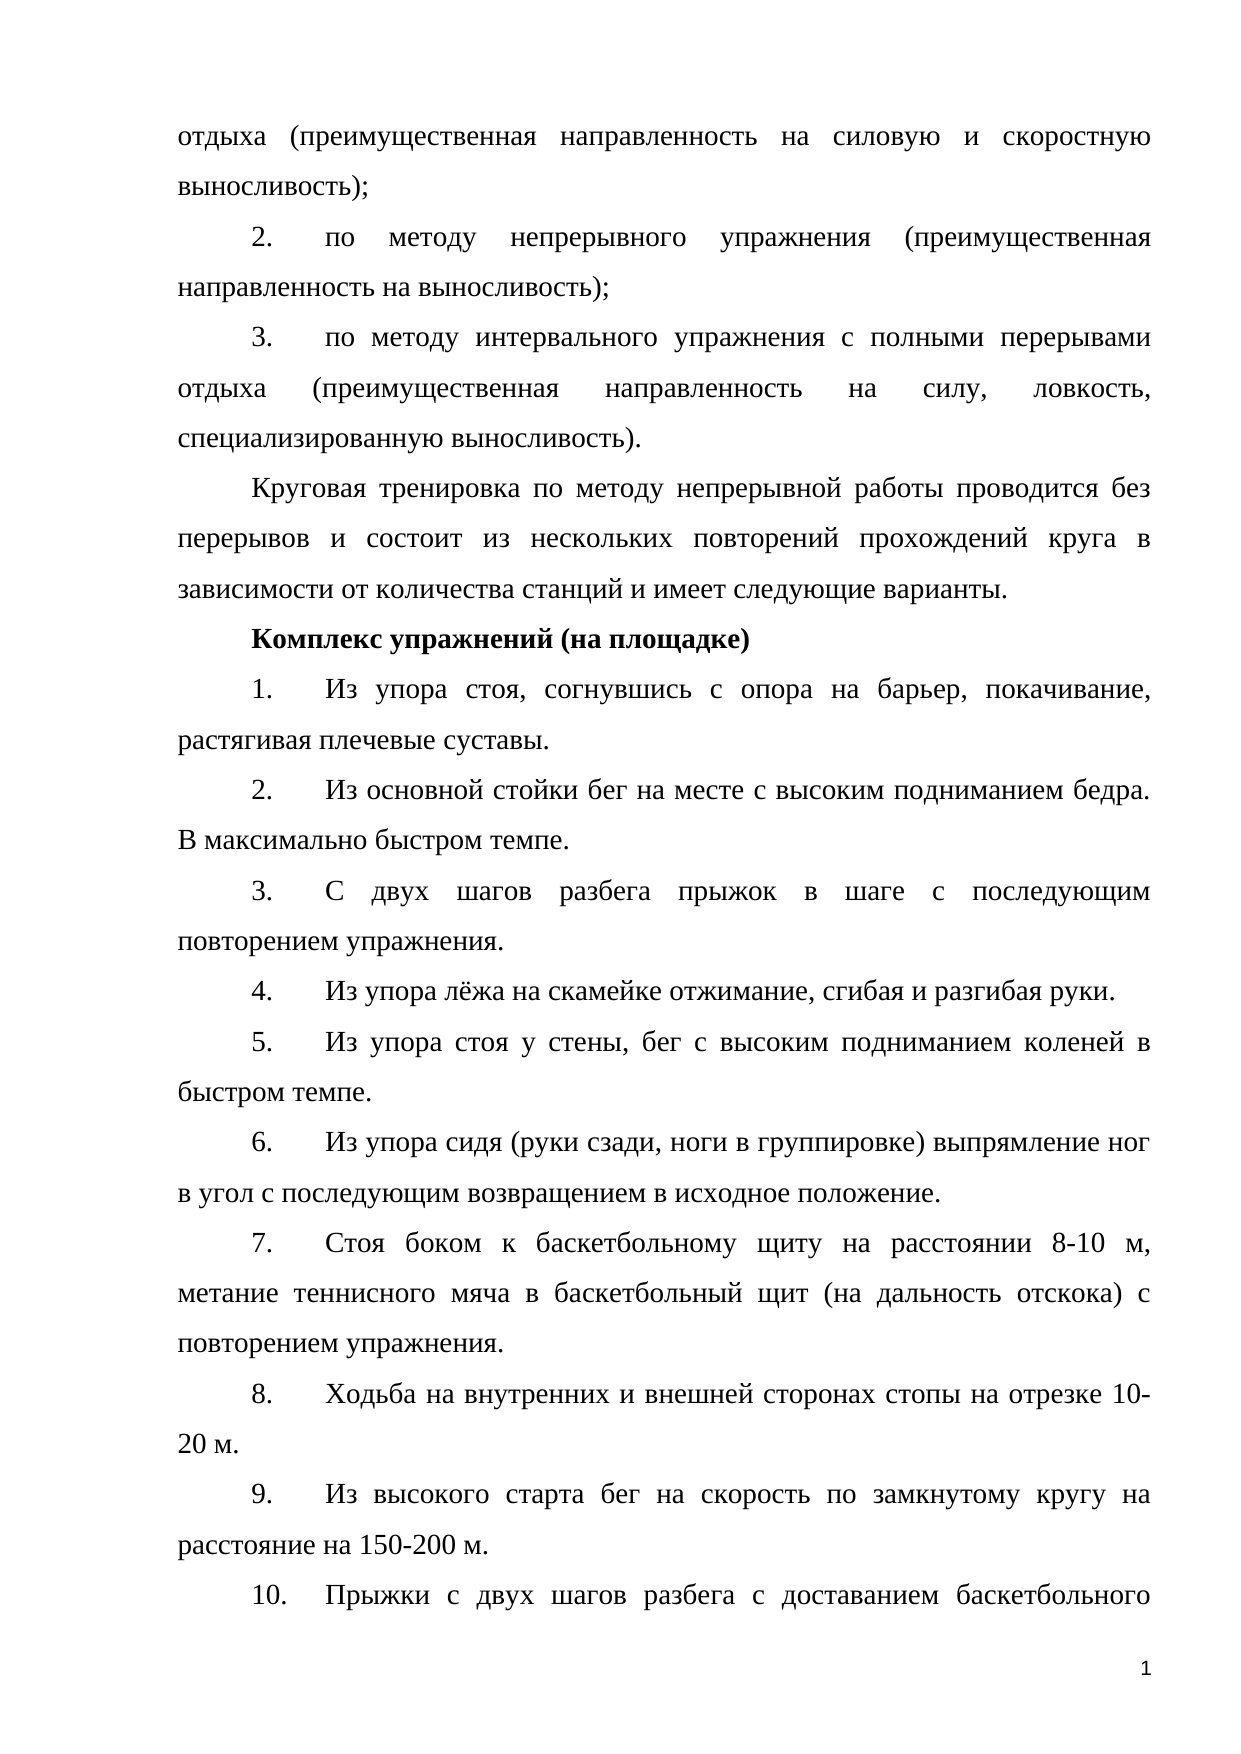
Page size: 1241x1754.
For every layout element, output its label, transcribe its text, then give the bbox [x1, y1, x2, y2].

list Из высокого старта бег на скорость по замкнутому кругу на расстояние на 150-200 м. [177, 1477, 1152, 1560]
text 2. по методу непрерывного упражнения (преимущественная направленность на выносливость); [177, 219, 1152, 303]
list Из упора стоя у стены, бег с высоким подниманием коленей в быстром темпе. [177, 1024, 1152, 1108]
list Стоя боком к баскетбольному щиту на расстоянии 8-10 м, метание теннисного мяча в баскетбольный щит (на дальность отскока) с повторением упражнения. [177, 1225, 1152, 1359]
list Из упора стоя, согнувшись с опора на барьер, покачивание, растягивая плечевые суставы. [177, 672, 1152, 755]
text 3. по методу интервального упражнения с полными перерывами отдыха (преимущественная направленность на силу, ловкость, специализированную выносливость). [177, 319, 1152, 453]
list Из упора лёжа на скамейке отжимание, сгибая и разгибая руки. [177, 973, 1152, 1007]
list Из упора сидя (руки сзади, ноги в группировке) выпрямление ног в угол с последующим возвращением в исходное положение. [177, 1124, 1152, 1208]
text Круговая тренировка по методу непрерывной работы проводится без перерывов и состоит из нескольких повторений прохождений круга в зависимости от количества станций и имеет следующие варианты. [177, 470, 1152, 604]
text Комплекс упражнений (на площадке) [177, 621, 1152, 655]
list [177, 1577, 1152, 1611]
list С двух шагов разбега прыжок в шаге с последующим повторением упражнения. [177, 873, 1152, 957]
list Ходьба на внутренних и внешней сторонах стопы на отрезке 10-20 м. [177, 1376, 1152, 1460]
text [177, 118, 1152, 202]
list Из основной стойки бег на месте с высоким подниманием бедра. В максимально быстром темпе. [177, 772, 1152, 856]
